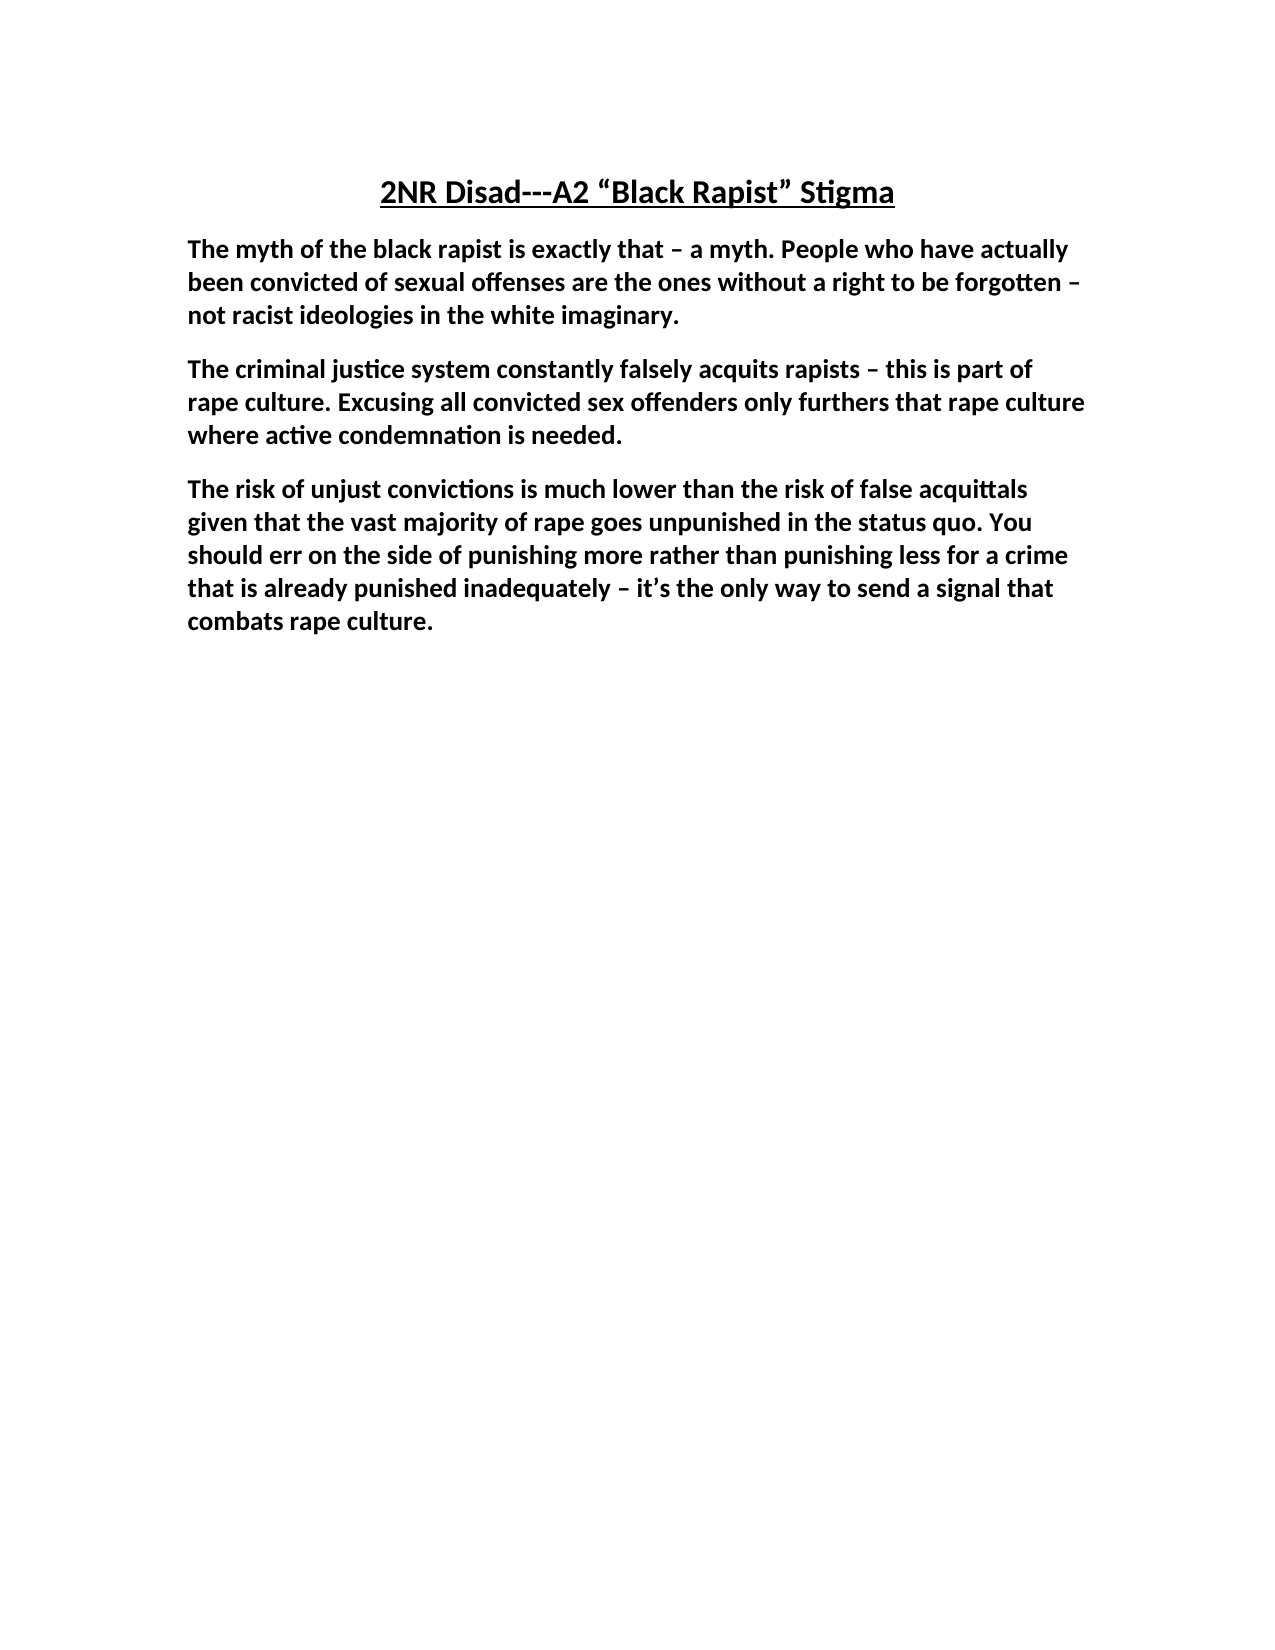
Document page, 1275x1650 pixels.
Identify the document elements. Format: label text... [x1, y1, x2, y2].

subtitle The myth of the black rapist is exactly that – a myth. People who have actually been convicted of sexual offenses are the ones without a right to be forgotten – not racist ideologies in the white imaginary. [187, 232, 1087, 331]
subtitle The criminal justice system constantly falsely acquits rapists – this is part of rape culture. Excusing all convicted sex offenders only furthers that rape culture where active condemnation is needed. [187, 352, 1087, 451]
subtitle 2NR Disad---A2 “Black Rapist” Stigma [187, 171, 1087, 212]
subtitle The risk of unjust convictions is much lower than the risk of false acquittals given that the vast majority of rape goes unpunished in the status quo. You should err on the side of punishing more rather than punishing less for a crime that is already punished inadequately – it’s the only way to send a signal that combats rape culture. [187, 472, 1087, 637]
